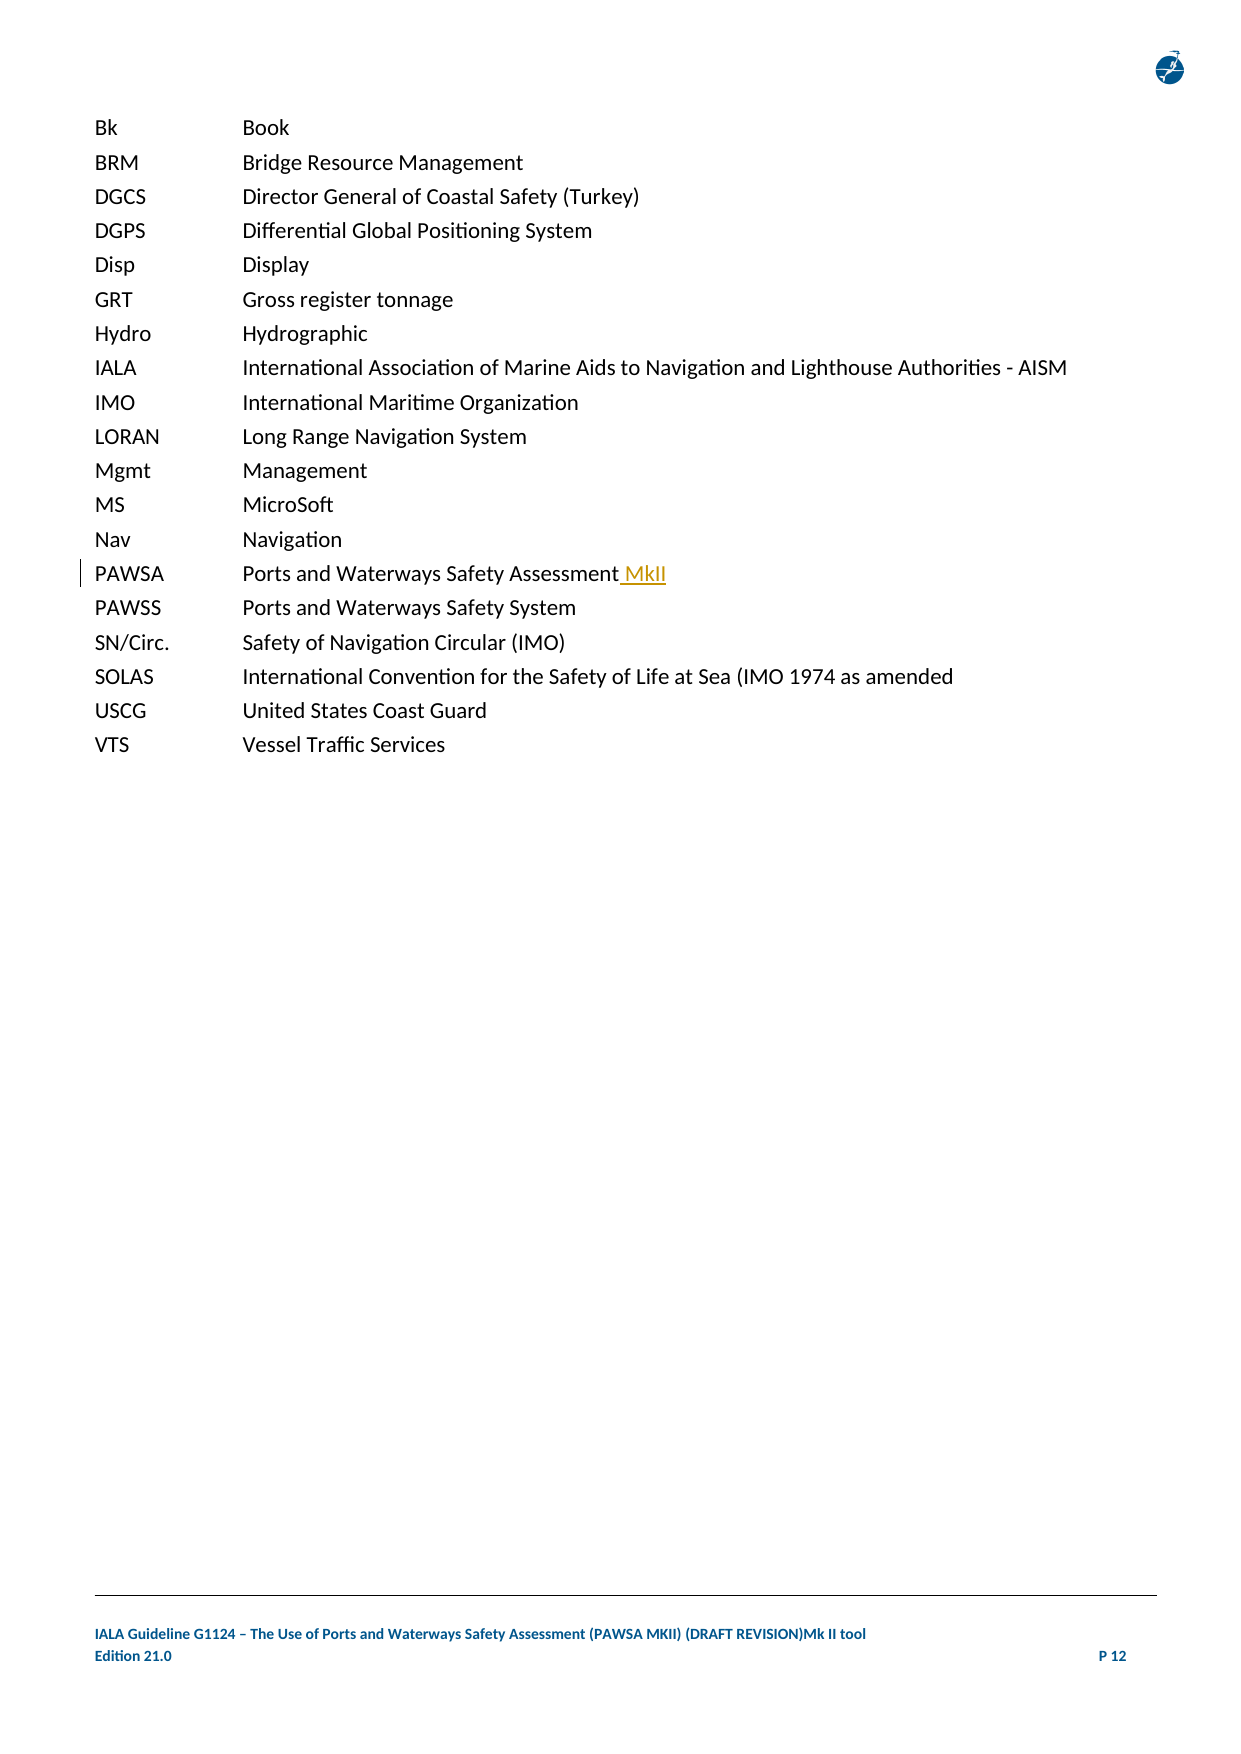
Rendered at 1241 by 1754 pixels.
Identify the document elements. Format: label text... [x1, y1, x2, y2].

text IMO International Maritime Organization [94, 388, 1157, 416]
picture [1124, 0, 1241, 119]
text VTS Vessel Traffic Services [94, 730, 1157, 758]
text IALA International Association of Marine Aids to Navigation and Lighthouse Authorities - AISM [94, 353, 1157, 381]
text DGPS Differential Global Positioning System [94, 216, 1157, 244]
text BRM Bridge Resource Management [94, 148, 1157, 176]
text Disp Display [94, 251, 1157, 279]
text PAWSA Ports and Waterways Safety Assessment [94, 559, 1157, 587]
text PAWSS Ports and Waterways Safety System [94, 593, 1157, 621]
text GRT Gross register tonnage [94, 285, 1157, 313]
text SN/Circ. Safety of Navigation Circular (IMO) [94, 628, 1157, 656]
text Nav Navigation [94, 525, 1157, 553]
text LORAN Long Range Navigation System [94, 422, 1157, 450]
text SOLAS International Convention for the Safety of Life at Sea (IMO 1974 as amended [94, 662, 1157, 690]
text Mgmt Management [94, 456, 1157, 484]
text Hydro Hydrographic [94, 319, 1157, 347]
text DGCS Director General of Coastal Safety (Turkey) [94, 182, 1157, 210]
text MS MicroSoft [94, 491, 1157, 518]
text USCG United States Coast Guard [94, 696, 1157, 724]
text Bk Book [94, 113, 1157, 142]
